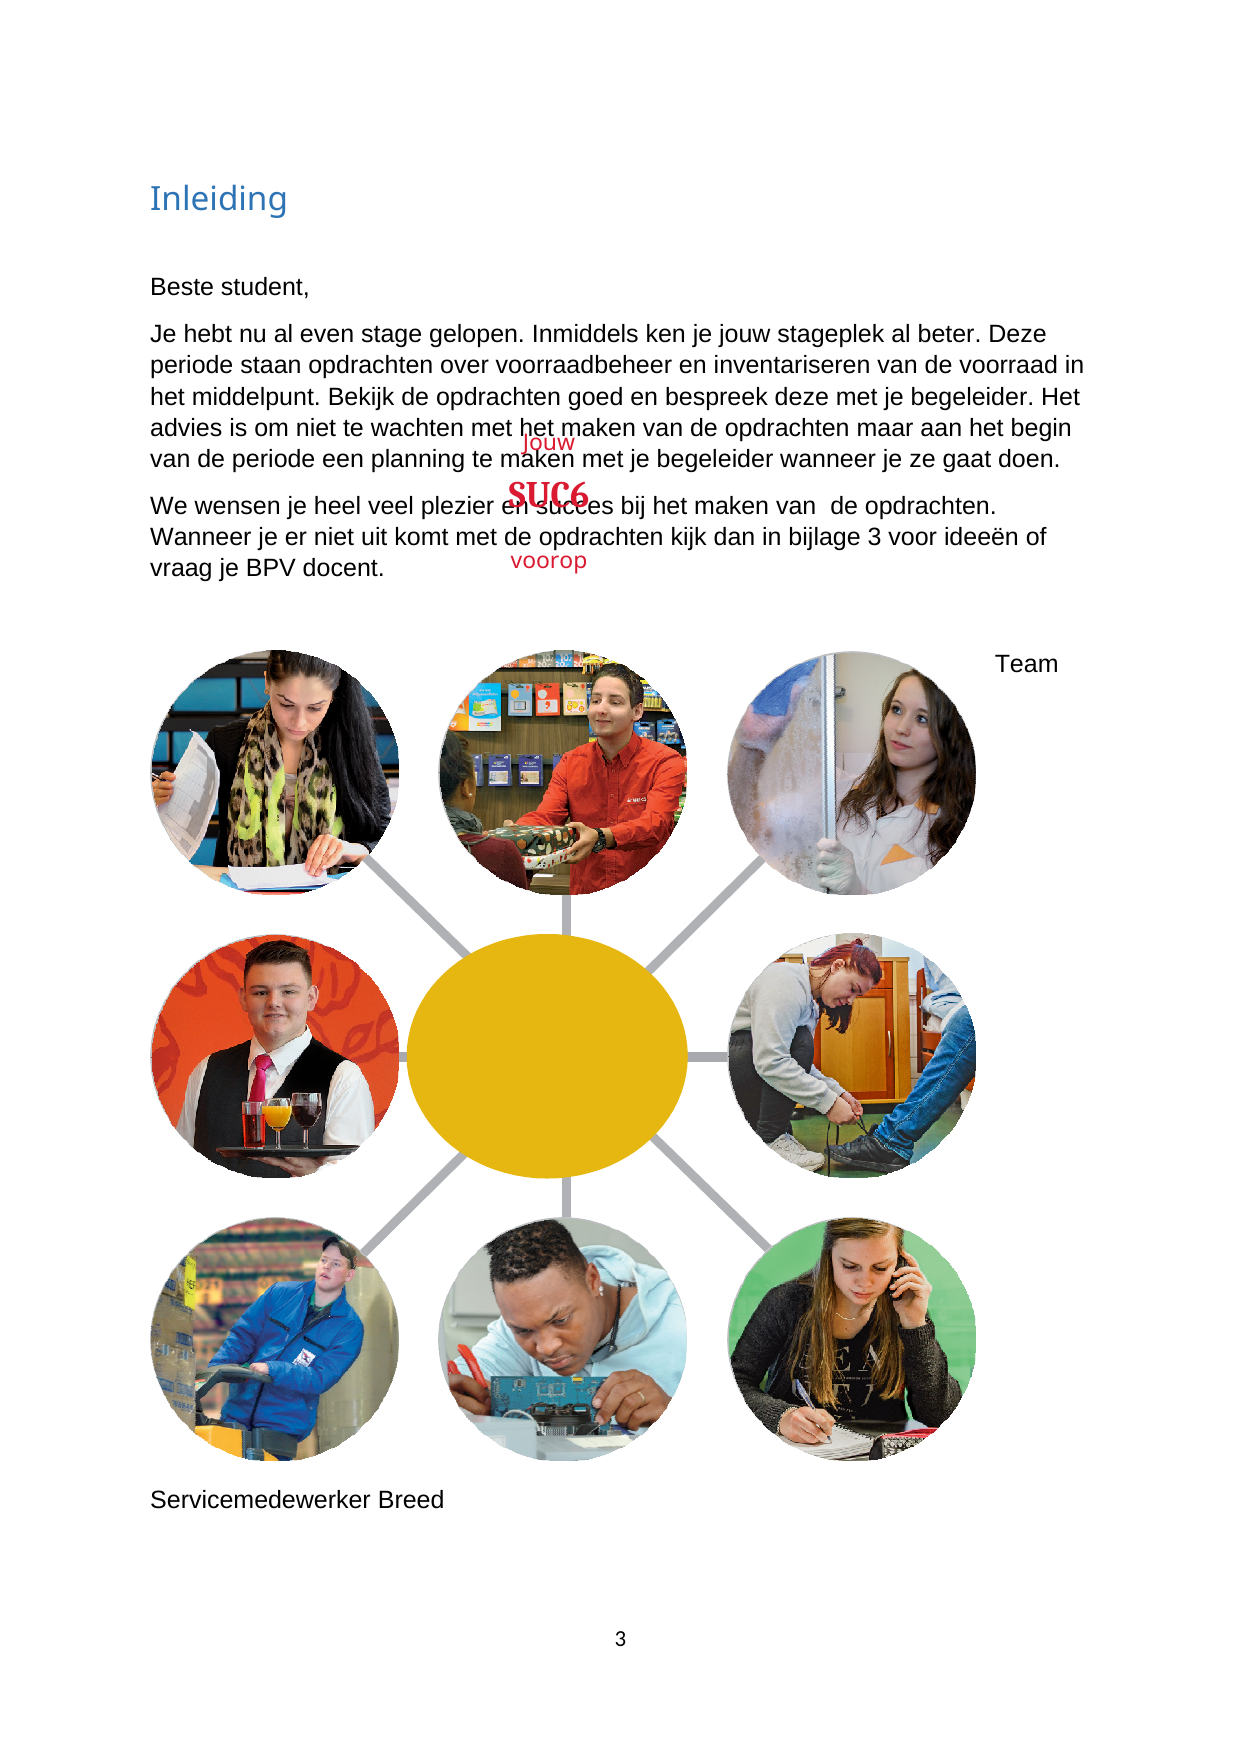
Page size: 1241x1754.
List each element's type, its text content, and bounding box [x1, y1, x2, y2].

picture [727, 651, 976, 895]
text We wensen je heel veel plezier en succes bij het maken van de opdrachten. Wanneer je er niet uit komt met de opdrachten kijk dan in bijlage 3 voor ideeën of vraag je BPV docent. [150, 491, 1090, 582]
picture [727, 1217, 976, 1461]
picture [150, 934, 399, 1178]
text Je hebt nu al even stage gelopen. Inmiddels ken je jouw stageplek al beter. Deze periode staan opdrachten over voorraadbeheer en inventariseren van de voorraad in het middelpunt. Bekijk de opdrachten goed en bespreek deze met je begeleider. Het advies is om niet te wachten met het maken van de opdrachten maar aan het begin van de periode een planning te maken met je begeleider wanneer je ze gaat doen. [150, 319, 1090, 472]
picture [438, 650, 687, 895]
picture [727, 933, 976, 1178]
picture [150, 650, 399, 895]
picture [438, 1217, 687, 1461]
text Beste student, [150, 272, 1090, 300]
picture [150, 1217, 399, 1461]
subtitle Inleiding [150, 175, 1090, 220]
